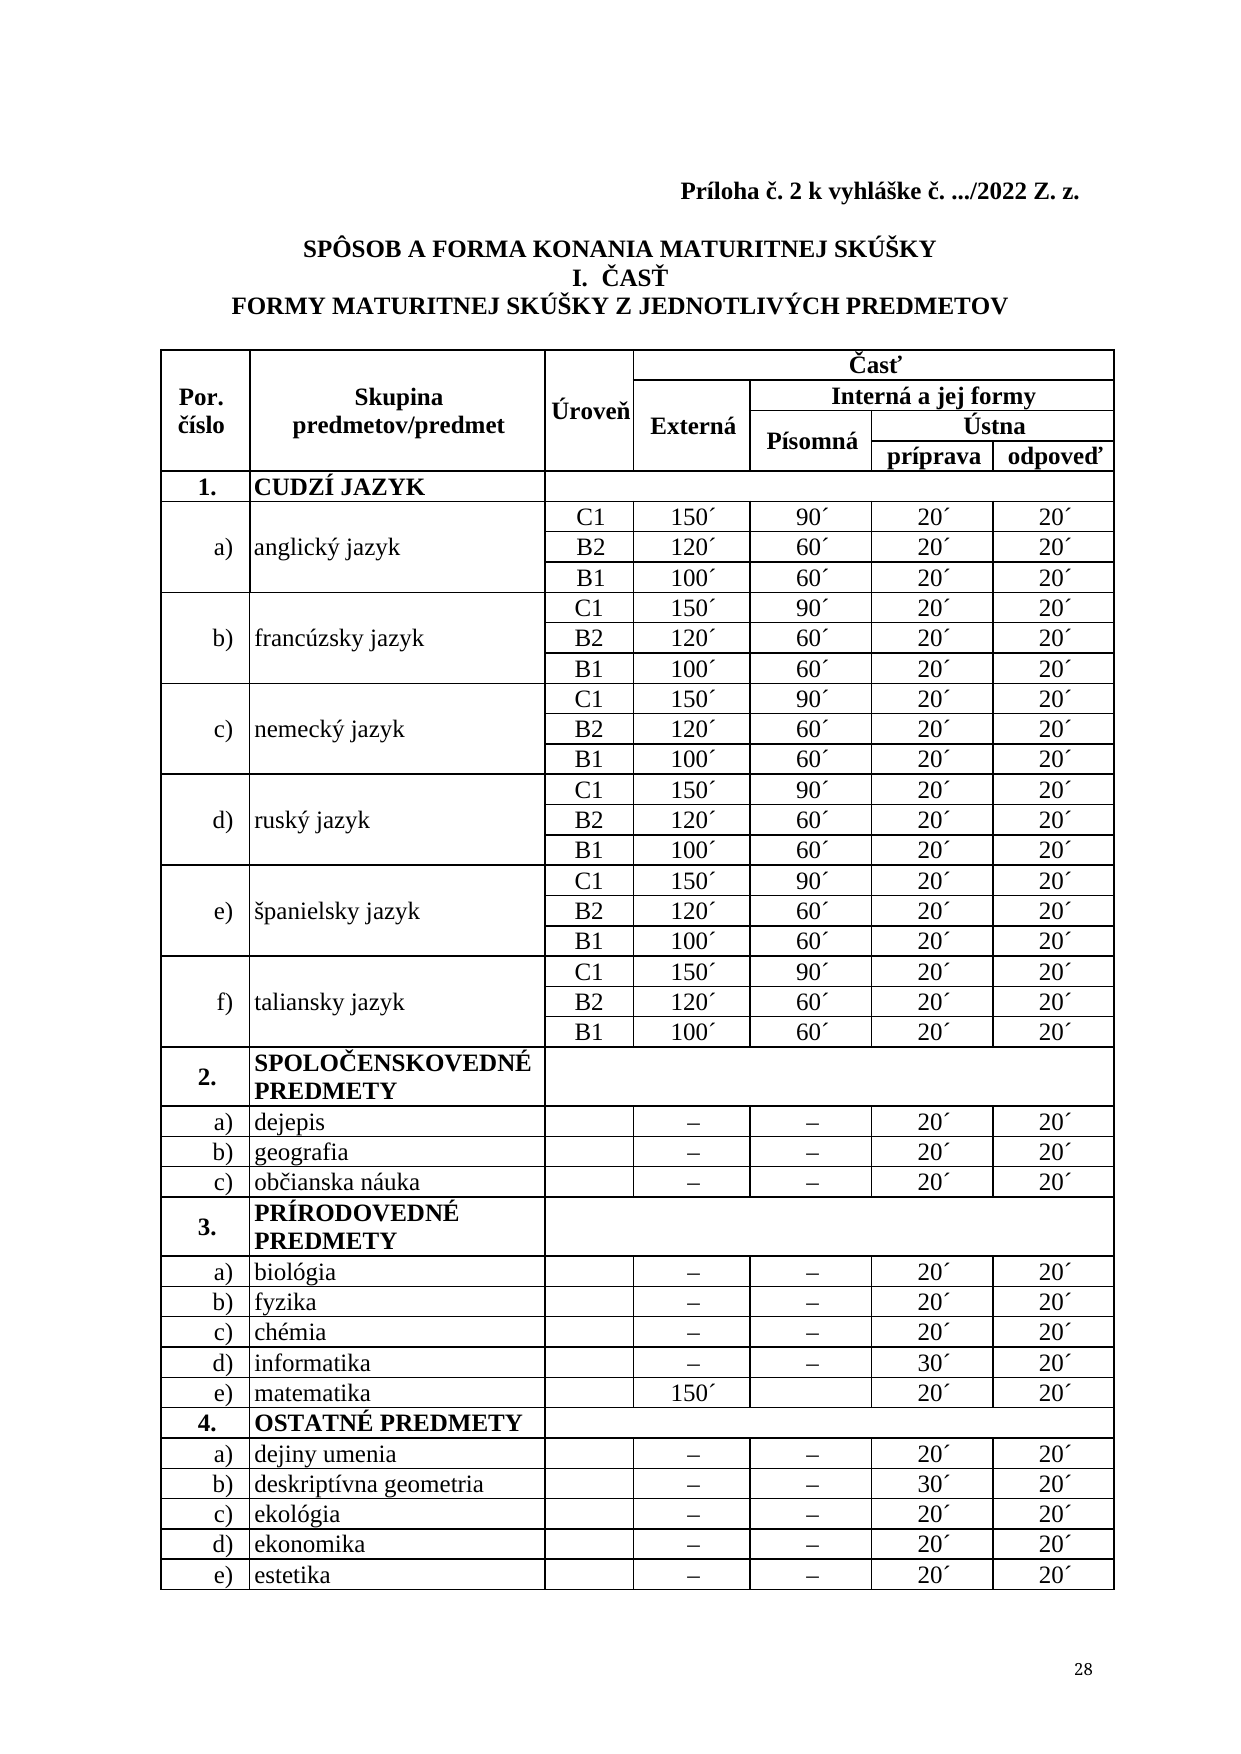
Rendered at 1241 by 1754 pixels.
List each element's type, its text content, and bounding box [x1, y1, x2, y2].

table_cell informatika [250, 1348, 544, 1376]
table_cell – [634, 1348, 749, 1376]
table_cell – [751, 1469, 871, 1498]
table_cell [546, 472, 1113, 501]
table_cell dejiny umenia [250, 1439, 544, 1467]
table_cell 20´ [994, 1017, 1113, 1046]
table_cell 60´ [751, 714, 871, 743]
table_cell 20´ [872, 623, 992, 652]
table_cell 100´ [634, 836, 749, 864]
table_cell [546, 1348, 633, 1376]
table_cell 20´ [872, 532, 992, 561]
table_cell [546, 1198, 1113, 1255]
table_cell [546, 1499, 633, 1528]
table_cell [546, 1137, 633, 1166]
table_cell 20´ [994, 1560, 1113, 1589]
table_cell 90´ [751, 684, 871, 713]
table_cell B1 [546, 1017, 633, 1046]
table_cell 20´ [994, 532, 1113, 561]
table_cell 20´ [994, 1348, 1113, 1376]
table_cell 20´ [994, 1107, 1113, 1136]
table_cell anglický jazyk [251, 502, 544, 591]
table_cell 100´ [634, 1017, 749, 1046]
table_cell B2 [546, 987, 633, 1016]
table_cell 20´ [994, 775, 1113, 804]
table_cell 3. [162, 1198, 249, 1255]
table_cell francúzsky jazyk [250, 593, 544, 682]
table_cell 150´ [634, 1378, 749, 1407]
table_cell – [751, 1107, 871, 1136]
table_cell C1 [546, 866, 633, 894]
table_cell 60´ [751, 805, 871, 834]
table_cell 20´ [872, 836, 992, 864]
table_cell 20´ [872, 1560, 992, 1589]
table_cell 20´ [994, 957, 1113, 986]
table_cell 60´ [751, 987, 871, 1016]
table_cell – [634, 1317, 749, 1346]
table_cell 150´ [634, 775, 749, 804]
table_cell – [751, 1287, 871, 1316]
table_cell 20´ [994, 805, 1113, 834]
table_cell [546, 1048, 1113, 1105]
table_cell taliansky jazyk [250, 957, 544, 1046]
table_cell – [751, 1137, 871, 1166]
table_cell PRÍRODOVEDNÉ PREDMETY [250, 1198, 544, 1255]
table_cell [546, 1107, 633, 1136]
table_cell 60´ [751, 654, 871, 682]
table_cell a) [162, 502, 249, 591]
table_cell e) [162, 1378, 249, 1407]
table_cell 20´ [994, 1287, 1113, 1316]
table_cell d) [162, 1530, 249, 1558]
table_cell 20´ [872, 805, 992, 834]
table_cell – [751, 1167, 871, 1196]
table_cell 20´ [994, 654, 1113, 682]
table_cell 100´ [634, 654, 749, 682]
table_cell 150´ [634, 593, 749, 622]
table_cell e) [162, 1560, 249, 1589]
table_cell 20´ [872, 654, 992, 682]
table_cell 20´ [994, 623, 1113, 652]
table_cell c) [162, 1317, 249, 1346]
table_cell – [634, 1439, 749, 1467]
table_cell [546, 1530, 633, 1558]
table_cell SPOLOČENSKOVEDNÉ PREDMETY [250, 1048, 544, 1105]
table_cell 120´ [634, 623, 749, 652]
table_cell príprava [872, 442, 992, 470]
table_cell 20´ [872, 1137, 992, 1166]
table_cell B2 [546, 805, 633, 834]
table_cell a) [162, 1439, 249, 1467]
table_cell d) [162, 1348, 249, 1376]
text Príloha č. 2 k vyhláške č. .../2022 Z. z. [148, 176, 1079, 205]
table_cell 120´ [634, 805, 749, 834]
table_cell 90´ [751, 775, 871, 804]
table_cell 20´ [994, 593, 1113, 622]
table_cell 30´ [872, 1469, 992, 1498]
table_cell 20´ [994, 714, 1113, 743]
table_cell – [634, 1167, 749, 1196]
table_header Časť [634, 351, 1113, 379]
table_cell 20´ [872, 1378, 992, 1407]
table_cell 20´ [872, 775, 992, 804]
table_cell [546, 1560, 633, 1589]
list ČASŤ [148, 263, 1092, 291]
table_header Por. číslo [162, 351, 249, 470]
table_cell 60´ [751, 745, 871, 773]
table_cell 20´ [872, 714, 992, 743]
table_cell 20´ [872, 1317, 992, 1346]
table_cell 150´ [634, 502, 749, 531]
table_cell chémia [250, 1317, 544, 1346]
table_cell matematika [250, 1378, 544, 1407]
table_cell 100´ [634, 563, 749, 591]
table_cell 120´ [634, 987, 749, 1016]
table_cell 20´ [994, 1499, 1113, 1528]
table_cell [546, 1317, 633, 1346]
table_cell B2 [546, 623, 633, 652]
table_cell b) [162, 1287, 249, 1316]
table_cell geografia [250, 1137, 544, 1166]
table_cell c) [162, 1499, 249, 1528]
table_cell Ústna [872, 411, 1113, 440]
table_cell a) [162, 1107, 249, 1136]
table_cell fyzika [250, 1287, 544, 1316]
table_cell [546, 1167, 633, 1196]
table_cell B1 [546, 654, 633, 682]
table_cell 20´ [994, 563, 1113, 591]
table_cell 20´ [872, 593, 992, 622]
table_cell – [634, 1469, 749, 1498]
table_cell [546, 1469, 633, 1498]
table_cell 60´ [751, 1017, 871, 1046]
table_cell [546, 1378, 633, 1407]
table_cell d) [162, 775, 249, 864]
table_cell – [634, 1107, 749, 1136]
table_cell 20´ [872, 1439, 992, 1467]
table_cell španielsky jazyk [250, 866, 544, 955]
table_cell 120´ [634, 714, 749, 743]
text FORMY MATURITNEJ SKÚŠKY Z JEDNOTLIVÝCH PREDMETOV [148, 291, 1092, 320]
table_cell – [751, 1348, 871, 1376]
table_cell 20´ [994, 502, 1113, 531]
table_cell 20´ [994, 1469, 1113, 1498]
table_cell [546, 1287, 633, 1316]
table_cell 20´ [872, 502, 992, 531]
table_cell CUDZÍ JAZYK [251, 472, 544, 501]
table_cell 20´ [994, 1317, 1113, 1346]
table_cell 20´ [872, 1017, 992, 1046]
table_cell 90´ [751, 957, 871, 986]
table_cell 20´ [994, 1167, 1113, 1196]
table_cell Externá [634, 381, 749, 470]
table_cell 20´ [872, 866, 992, 894]
table_cell C1 [546, 502, 633, 531]
table_cell ekológia [250, 1499, 544, 1528]
table_cell 20´ [872, 1499, 992, 1528]
table_cell odpoveď [994, 442, 1113, 470]
table_cell 20´ [994, 866, 1113, 894]
table_cell 20´ [872, 563, 992, 591]
table_cell OSTATNÉ PREDMETY [250, 1408, 544, 1437]
table_cell 60´ [751, 927, 871, 955]
table_cell 90´ [751, 593, 871, 622]
table_cell b) [162, 593, 249, 682]
table_cell 20´ [872, 684, 992, 713]
table_cell 20´ [994, 1378, 1113, 1407]
table_cell – [751, 1560, 871, 1589]
table_cell 60´ [751, 563, 871, 591]
table_cell 60´ [751, 623, 871, 652]
table_cell C1 [546, 957, 633, 986]
table_cell [546, 1439, 633, 1467]
table_header Skupina predmetov/predmet [251, 351, 544, 470]
table_cell B1 [546, 927, 633, 955]
table_cell 20´ [994, 987, 1113, 1016]
table_cell B2 [546, 532, 633, 561]
table_cell 150´ [634, 957, 749, 986]
table_cell b) [162, 1469, 249, 1498]
table_cell – [751, 1439, 871, 1467]
table_cell dejepis [250, 1107, 544, 1136]
table_cell 20´ [994, 684, 1113, 713]
table_cell ruský jazyk [250, 775, 544, 864]
table_cell 2. [162, 1048, 249, 1105]
table_cell [751, 1378, 871, 1407]
table_cell 20´ [872, 1167, 992, 1196]
table_cell – [751, 1257, 871, 1286]
table_cell 4. [162, 1408, 249, 1437]
table_cell – [634, 1137, 749, 1166]
table_cell C1 [546, 775, 633, 804]
table_cell 150´ [634, 684, 749, 713]
table_cell B1 [546, 836, 633, 864]
table_cell e) [162, 866, 249, 955]
table_cell – [634, 1530, 749, 1558]
table_cell 20´ [872, 927, 992, 955]
table_cell c) [162, 1167, 249, 1196]
table_cell 100´ [634, 745, 749, 773]
table_cell 20´ [994, 927, 1113, 955]
table_cell biológia [250, 1257, 544, 1286]
table_cell 90´ [751, 502, 871, 531]
text SPÔSOB A FORMA KONANIA MATURITNEJ SKÚŠKY [148, 234, 1092, 263]
table_cell Interná a jej formy [751, 381, 1113, 409]
table_cell – [751, 1530, 871, 1558]
table_cell 120´ [634, 896, 749, 925]
table_cell 20´ [994, 1439, 1113, 1467]
table_cell 20´ [872, 1530, 992, 1558]
table_cell 20´ [994, 1530, 1113, 1558]
table_cell 20´ [872, 1287, 992, 1316]
table_cell B1 [546, 563, 633, 591]
table_cell 120´ [634, 532, 749, 561]
table_cell 20´ [872, 1107, 992, 1136]
table_cell – [751, 1499, 871, 1528]
table_cell – [634, 1560, 749, 1589]
table_cell občianska náuka [250, 1167, 544, 1196]
table_cell Písomná [751, 411, 871, 470]
table_cell f) [162, 957, 249, 1046]
table_cell 20´ [872, 745, 992, 773]
table_cell b) [162, 1137, 249, 1166]
table_cell C1 [546, 684, 633, 713]
table_cell 20´ [872, 1257, 992, 1286]
table_cell [546, 1257, 633, 1286]
table_cell B2 [546, 896, 633, 925]
table_cell 20´ [872, 896, 992, 925]
table_cell 60´ [751, 896, 871, 925]
table_cell C1 [546, 593, 633, 622]
table_cell ekonomika [250, 1530, 544, 1558]
table_cell – [634, 1287, 749, 1316]
table_cell – [751, 1317, 871, 1346]
table_cell [546, 1408, 1113, 1437]
table_cell 60´ [751, 532, 871, 561]
table_cell 20´ [994, 745, 1113, 773]
table_cell 20´ [994, 836, 1113, 864]
table_cell 60´ [751, 836, 871, 864]
table_cell 90´ [751, 866, 871, 894]
table_cell 30´ [872, 1348, 992, 1376]
table_cell 20´ [872, 987, 992, 1016]
table_cell 20´ [994, 1137, 1113, 1166]
table_cell estetika [250, 1560, 544, 1589]
table_cell 100´ [634, 927, 749, 955]
table_cell – [634, 1257, 749, 1286]
table_cell B1 [546, 745, 633, 773]
table_cell 150´ [634, 866, 749, 894]
table_cell a) [162, 1257, 249, 1286]
table_cell – [634, 1499, 749, 1528]
table_cell 20´ [872, 957, 992, 986]
table_cell c) [162, 684, 249, 773]
table_cell 20´ [994, 896, 1113, 925]
table_cell deskriptívna geometria [250, 1469, 544, 1498]
table_cell nemecký jazyk [250, 684, 544, 773]
table_cell 1. [162, 472, 249, 501]
table_cell 20´ [994, 1257, 1113, 1286]
table_header Úroveň [546, 351, 633, 470]
table_cell B2 [546, 714, 633, 743]
